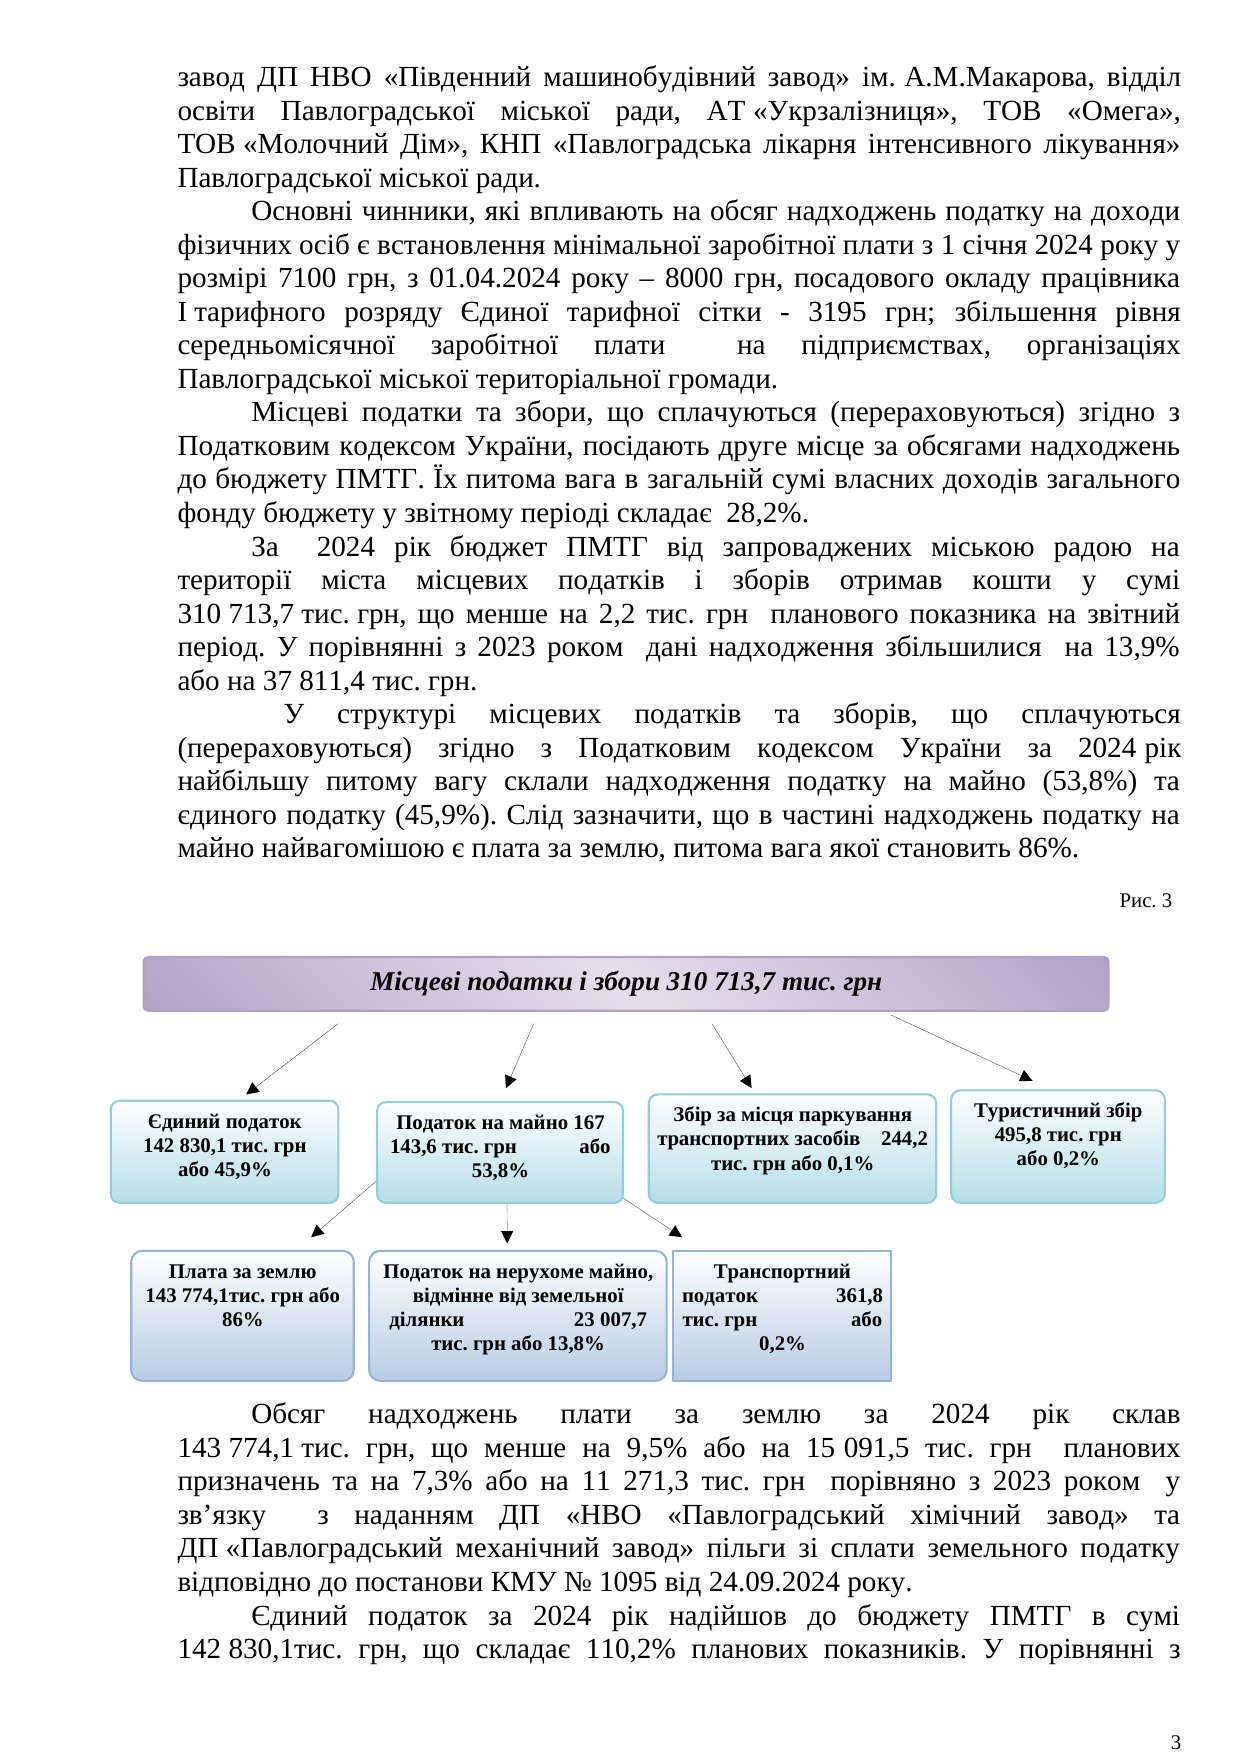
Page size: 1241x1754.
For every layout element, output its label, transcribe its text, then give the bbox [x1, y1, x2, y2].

text Місцеві податки та збори, що сплачуються (перераховуються) згідно з Податковим кодексом України, посідають друге місце за обсягами надходжень до бюджету ПМТГ. Їх питома вага в загальній сумі власних доходів загального фонду бюджету у звітному періоді складає 28,2%. [177, 394, 1181, 529]
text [177, 59, 1181, 193]
text Рис. 3 [177, 888, 1181, 912]
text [177, 1598, 1181, 1665]
text Обсяг надходжень плати за землю за 2024 рік склав 143 774,1 тис. грн, що менше на 9,5% або на 15 091,5 тис. грн планових призначень та на 7,3% або на 11 271,3 тис. грн порівняно з 2023 роком у зв’язку з наданням ДП «НВО «Павлоградський хімічний завод» та ДП «Павлоградський механічний завод» пільги зі сплати земельного податку відповідно до постанови КМУ № 1095 від 24.09.2024 року. [177, 1396, 1181, 1598]
text Основні чинники, які впливають на обсяг надходжень податку на доходи фізичних осіб є встановлення мінімальної заробітної плати з 1 січня 2024 року у розмірі 7100 грн, з 01.04.2024 року – 8000 грн, посадового окладу працівника І тарифного розряду Єдиної тарифної сітки - 3195 грн; збільшення рівня середньомісячної заробітної плати на підприємствах, організаціях Павлоградської міської територіальної громади. [177, 193, 1181, 394]
text У структурі місцевих податків та зборів, що сплачуються (перераховуються) згідно з Податковим кодексом України за 2024 рік найбільшу питому вагу склали надходження податку на майно (53,8%) та єдиного податку (45,9%). Слід зазначити, що в частині надходжень податку на майно найвагомішою є плата за землю, питома вага якої становить 86%. [177, 696, 1181, 864]
text За 2024 рік бюджет ПМТГ від запроваджених міською радою на території міста місцевих податків і зборів отримав кошти у сумі 310 713,7 тис. грн, що менше на 2,2 тис. грн планового показника на звітний період. У порівнянні з 2023 роком дані надходження збільшилися на 13,9% або на 37 811,4 тис. грн. [177, 529, 1181, 696]
